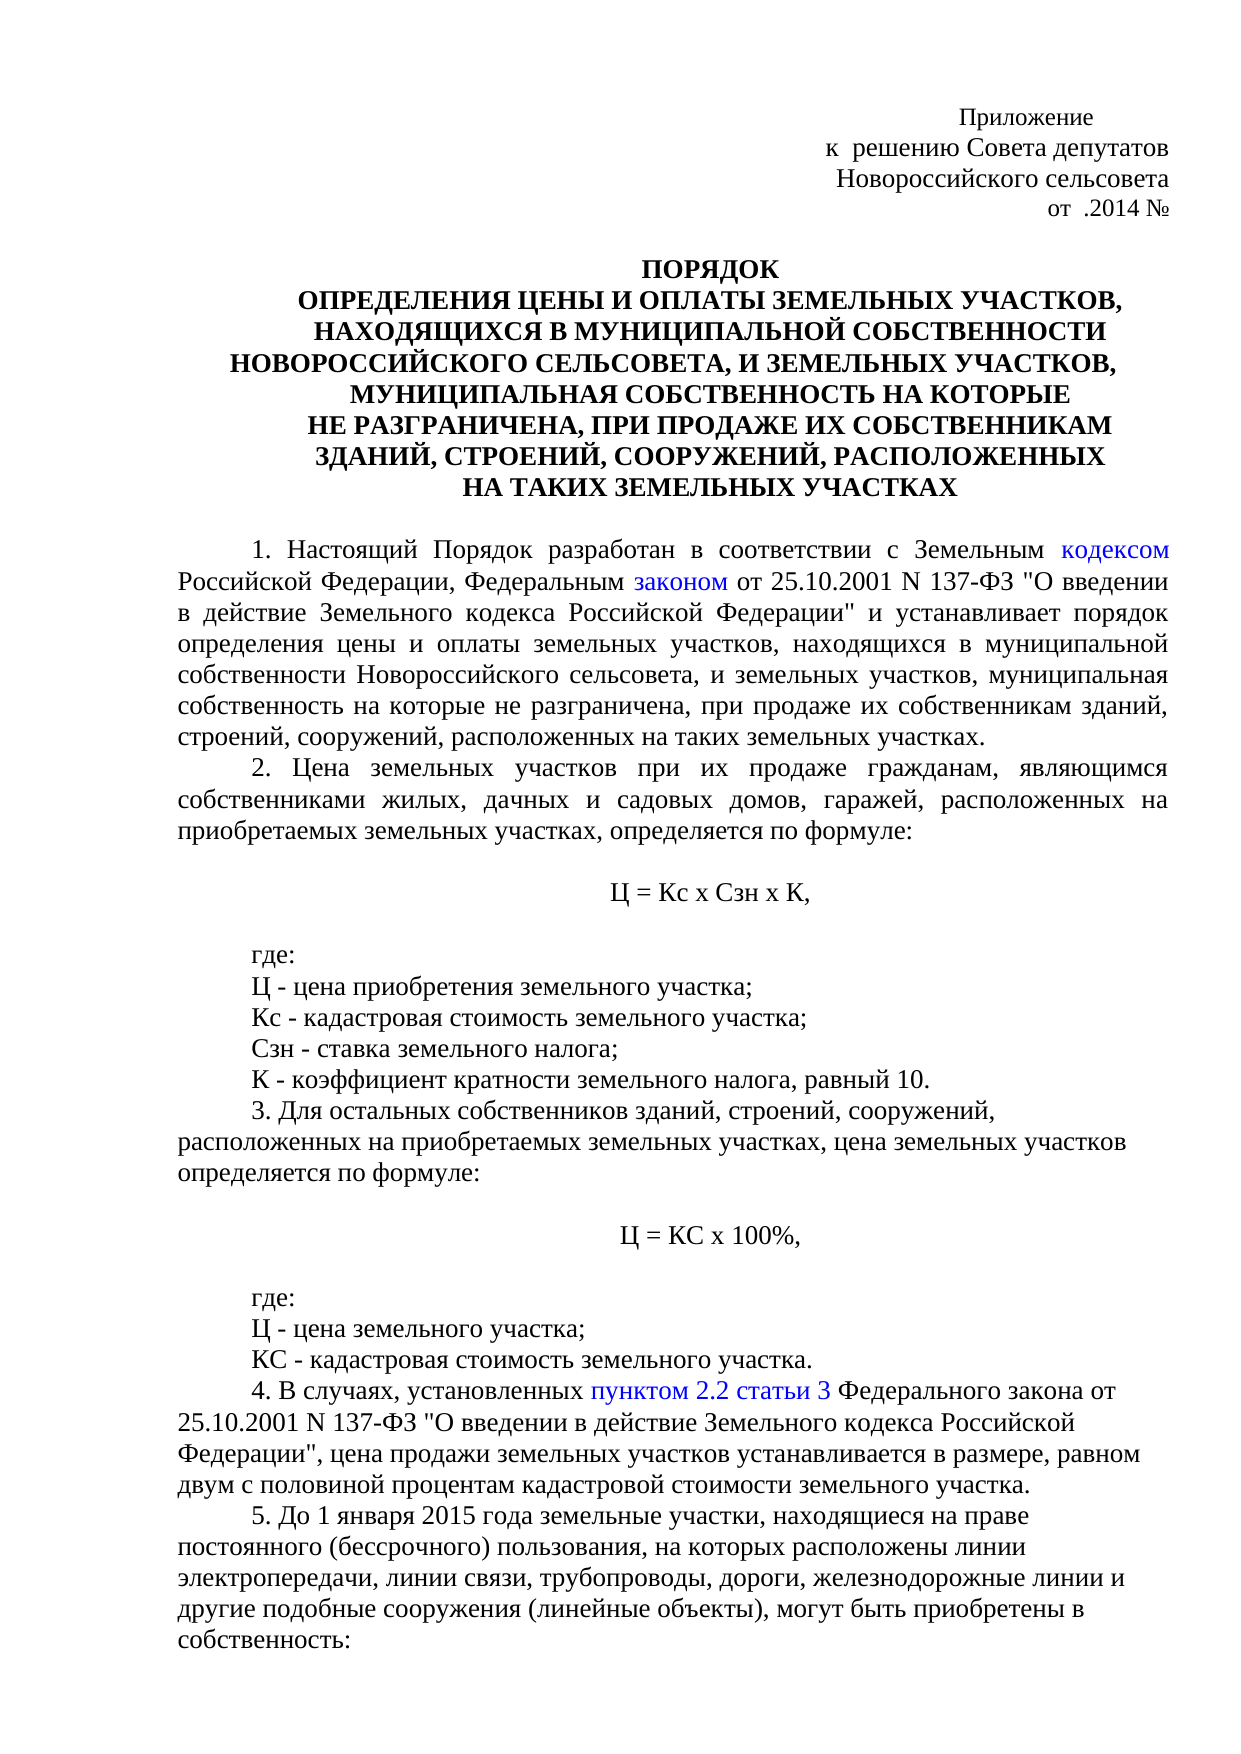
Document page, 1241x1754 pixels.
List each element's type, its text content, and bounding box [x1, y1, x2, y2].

text КС - кадастровая стоимость земельного участка. [177, 1343, 1169, 1374]
text НЕ РАЗГРАНИЧЕНА, ПРИ ПРОДАЖЕ ИХ СОБСТВЕННИКАМ [177, 409, 1169, 440]
text где: [177, 938, 1169, 969]
text МУНИЦИПАЛЬНАЯ СОБСТВЕННОСТЬ НА КОТОРЫЕ [177, 378, 1169, 409]
text ОПРЕДЕЛЕНИЯ ЦЕНЫ И ОПЛАТЫ ЗЕМЕЛЬНЫХ УЧАСТКОВ, [177, 284, 1169, 316]
text Приложение [177, 102, 1169, 131]
text Сзн - ставка земельного налога; [177, 1032, 1169, 1063]
text Кс - кадастровая стоимость земельного участка; [177, 1001, 1169, 1032]
text НА ТАКИХ ЗЕМЕЛЬНЫХ УЧАСТКАХ [177, 471, 1169, 502]
text К - коэффициент кратности земельного налога, равный 10. [177, 1063, 1169, 1094]
text 3. Для остальных собственников зданий, строений, сооружений, расположенных на приобретаемых земельных участках, цена земельных участков определяется по формуле: [177, 1094, 1169, 1188]
text Ц = КС x 100%, [177, 1219, 1169, 1250]
text 5. До 1 января 2015 года земельные участки, находящиеся на праве постоянного (бессрочного) пользования, на которых расположены линии электропередачи, линии связи, трубопроводы, дороги, железнодорожные линии и другие подобные сооружения (линейные объекты), могут быть приобретены в собственность: [177, 1499, 1169, 1655]
text Ц - цена приобретения земельного участка; [177, 969, 1169, 1001]
text НАХОДЯЩИХСЯ В МУНИЦИПАЛЬНОЙ СОБСТВЕННОСТИ НОВОРОССИЙСКОГО СЕЛЬСОВЕТА, И ЗЕМЕЛЬНЫХ УЧАСТКОВ, [177, 316, 1169, 378]
text 2. Цена земельных участков при их продаже гражданам, являющимся собственниками жилых, дачных и садовых домов, гаражей, расположенных на приобретаемых земельных участках, определяется по формуле: [177, 752, 1169, 845]
text от .2014 № [177, 193, 1169, 222]
text к решению Совета депутатов [177, 131, 1169, 162]
text Ц = Кс x Сзн x К, [177, 876, 1169, 907]
text 1. Настоящий Порядок разработан в соответствии с Земельным кодексом Российской Федерации, Федеральным законом от 25.10.2001 N 137-ФЗ "О введении в действие Земельного кодекса Российской Федерации" и устанавливает порядок определения цены и оплаты земельных участков, находящихся в муниципальной собственности Новороссийского сельсовета, и земельных участков, муниципальная собственность на которые не разграничена, при продаже их собственникам зданий, строений, сооружений, расположенных на таких земельных участках. [177, 533, 1169, 752]
text где: [177, 1281, 1169, 1312]
text 4. В случаях, установленных пунктом 2.2 статьи 3 Федерального закона от 25.10.2001 N 137-ФЗ "О введении в действие Земельного кодекса Российской Федерации", цена продажи земельных участков устанавливается в размере, равном двум с половиной процентам кадастровой стоимости земельного участка. [177, 1374, 1169, 1499]
text Новороссийского сельсовета [177, 162, 1169, 193]
text Ц - цена земельного участка; [177, 1312, 1169, 1343]
text ПОРЯДОК [177, 253, 1169, 284]
text ЗДАНИЙ, СТРОЕНИЙ, СООРУЖЕНИЙ, РАСПОЛОЖЕННЫХ [177, 440, 1169, 471]
